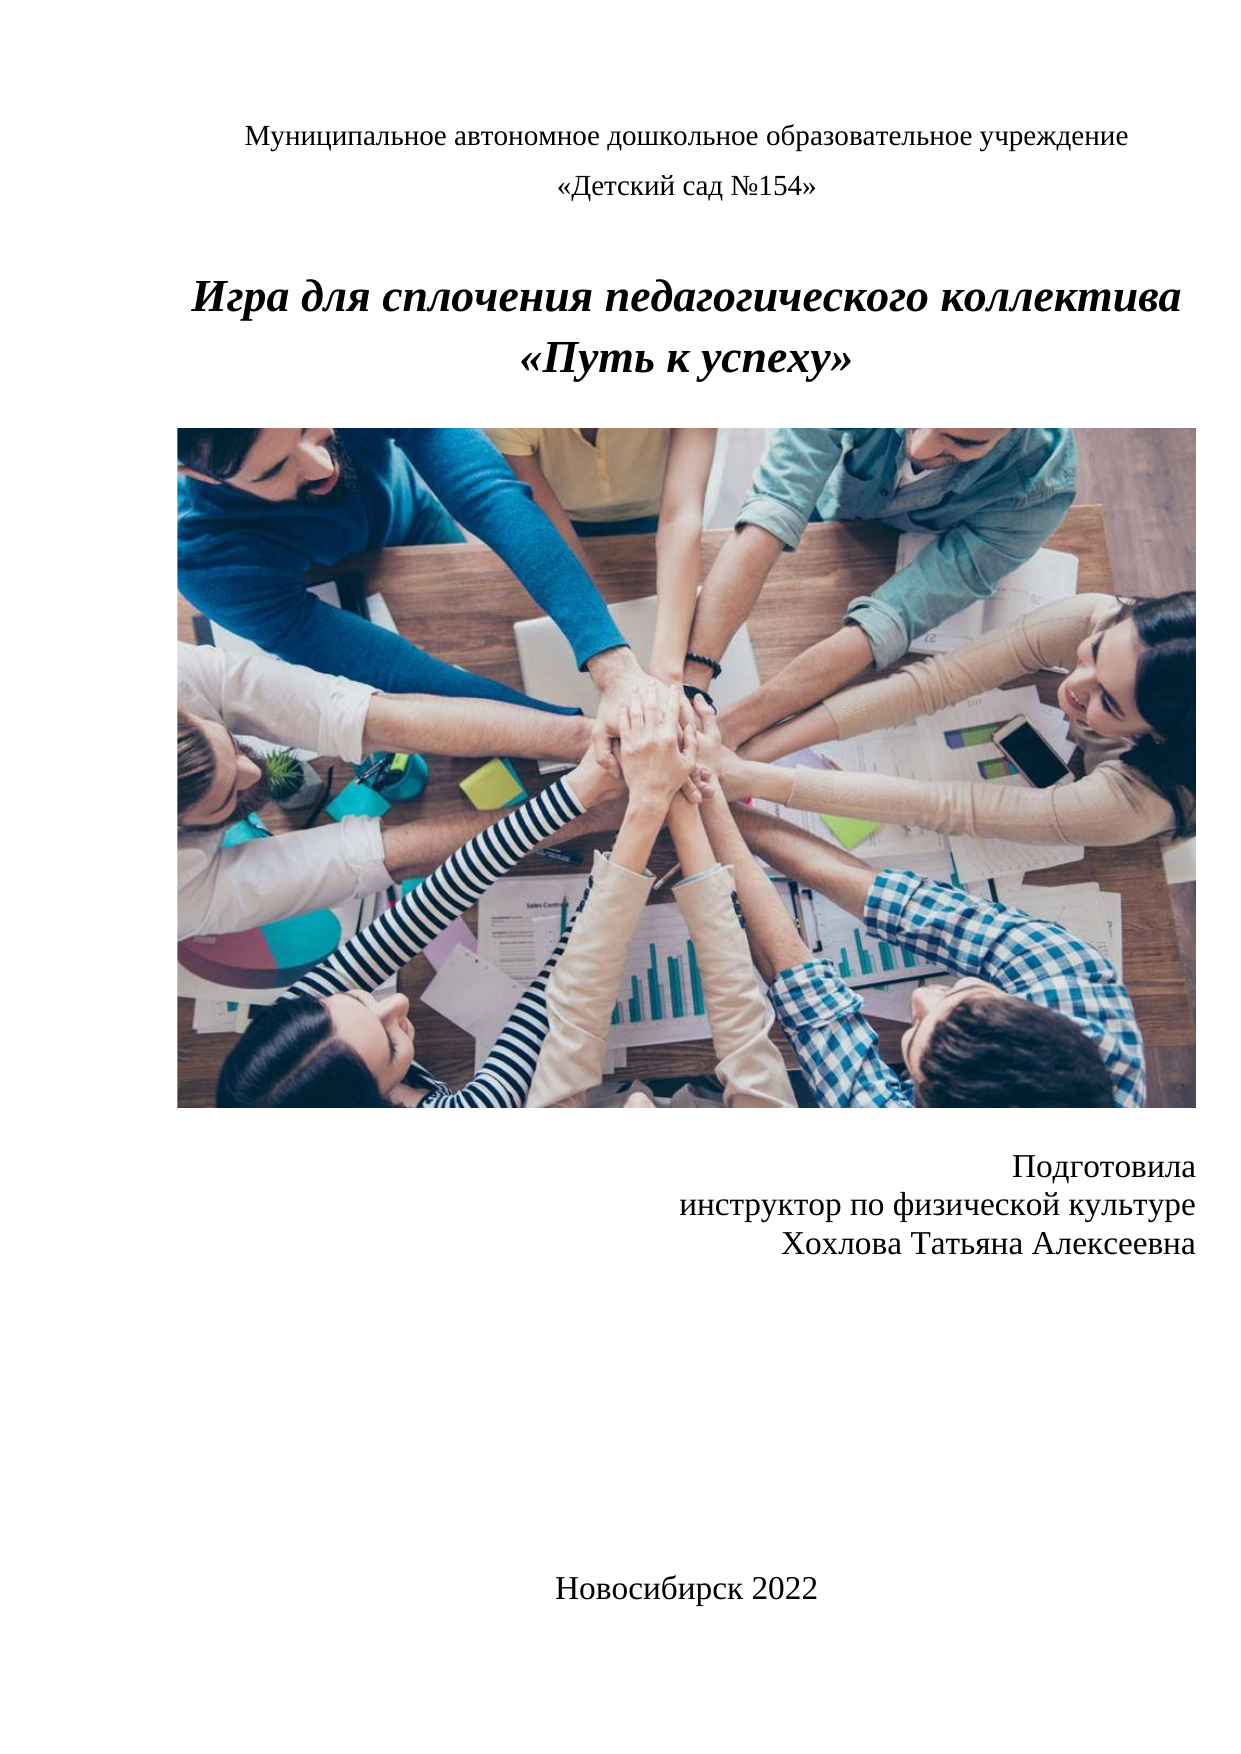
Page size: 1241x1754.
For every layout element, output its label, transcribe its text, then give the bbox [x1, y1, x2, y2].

text «Путь к успеху» [177, 329, 1196, 382]
text Игра для сплочения педагогического коллектива [177, 269, 1196, 322]
text инструктор по физической культуре [177, 1185, 1196, 1223]
picture [466, 482, 477, 489]
text Подготовила [177, 1146, 1196, 1185]
picture [177, 428, 1196, 1108]
text «Детский сад №154» [177, 168, 1196, 202]
text Хохлова Татьяна Алексеевна [177, 1223, 1196, 1261]
text Новосибирск 2022 [177, 1568, 1196, 1606]
picture [475, 470, 490, 477]
text Муниципальное автономное дошкольное образовательное учреждение [177, 118, 1196, 152]
